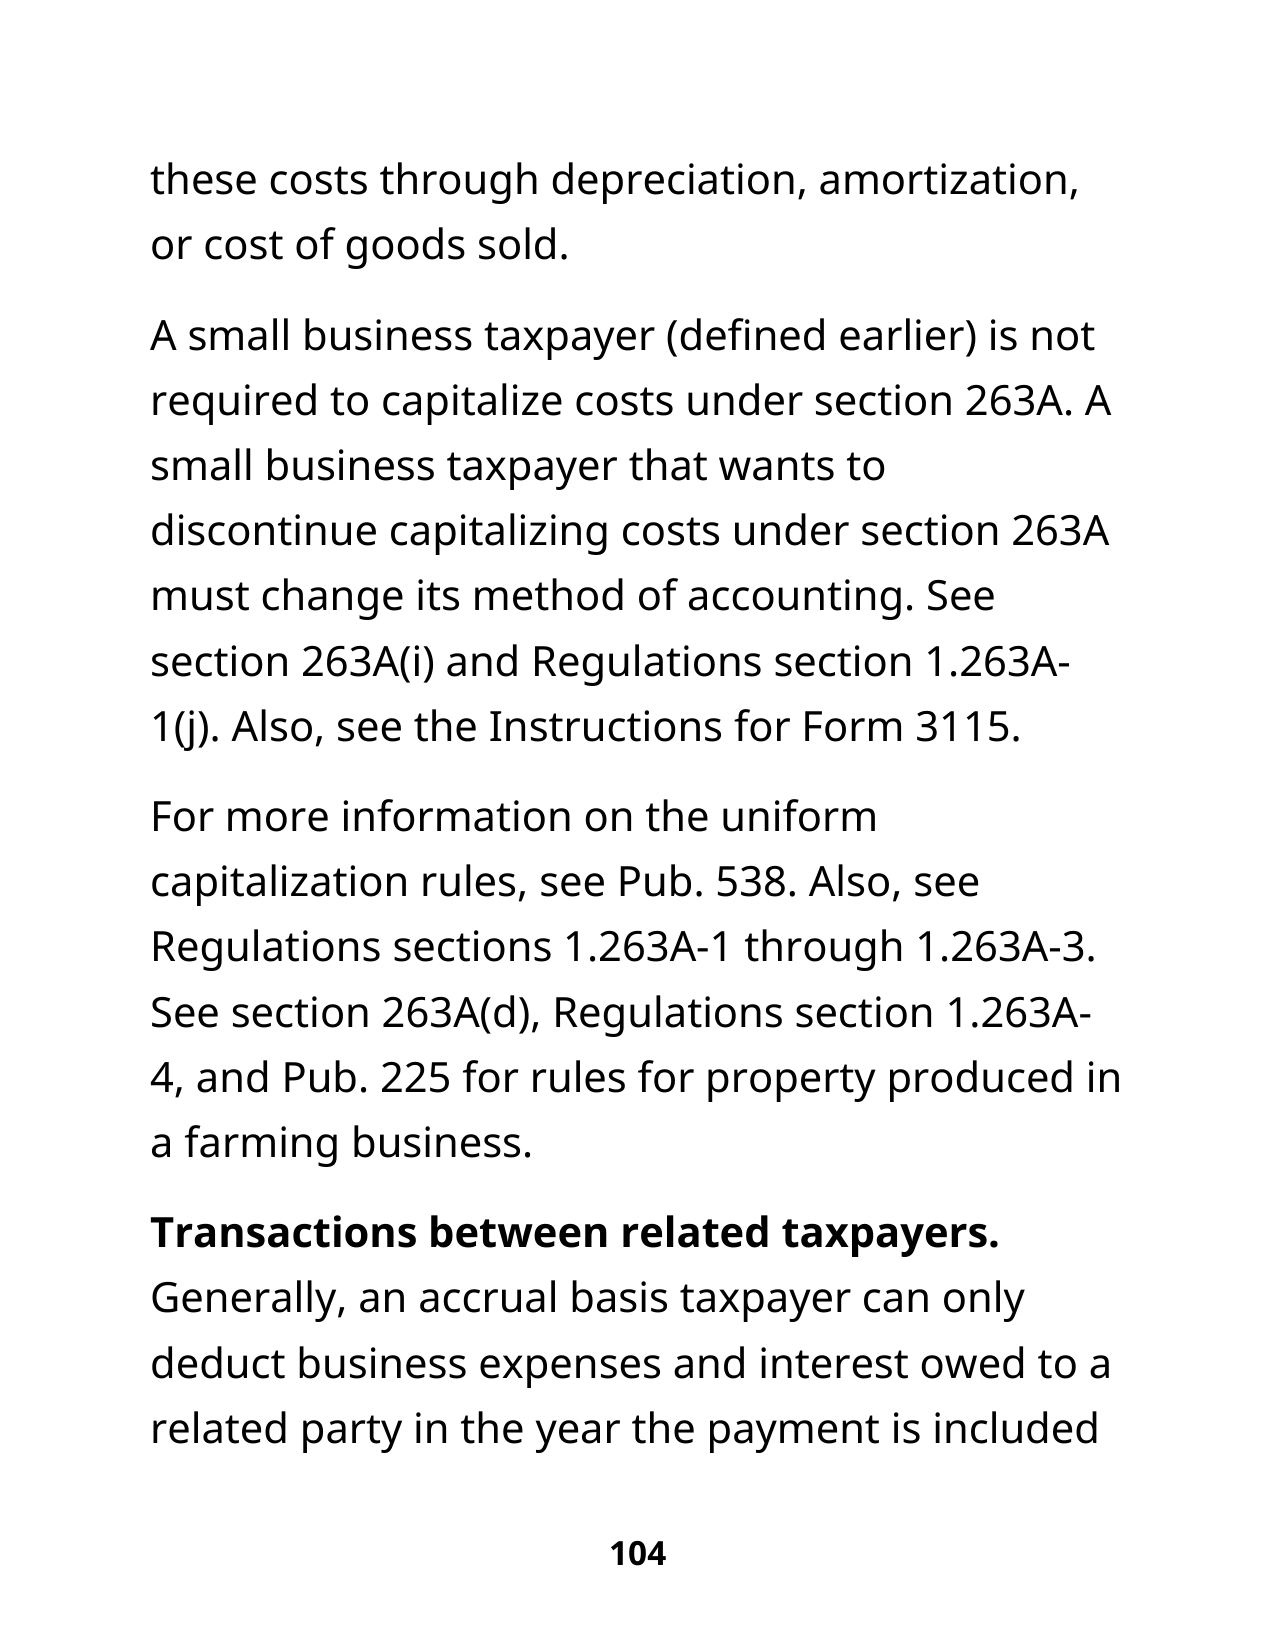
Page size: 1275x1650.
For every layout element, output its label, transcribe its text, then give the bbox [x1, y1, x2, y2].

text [150, 1203, 1125, 1456]
text A small business taxpayer (defined earlier) is not required to capitalize costs under section 263A. A small business taxpayer that wants to discontinue capitalizing costs under section 263A must change its method of accounting. See section 263A(i) and Regulations section 1.263A-1(j). Also, see the Instructions for Form 3115. [150, 305, 1125, 753]
text For more information on the uniform capitalization rules, see Pub. 538. Also, see Regulations sections 1.263A-1 through 1.263A-3. See section 263A(d), Regulations section 1.263A-4, and Pub. 225 for rules for property produced in a farming business. [150, 787, 1125, 1170]
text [150, 150, 1125, 272]
